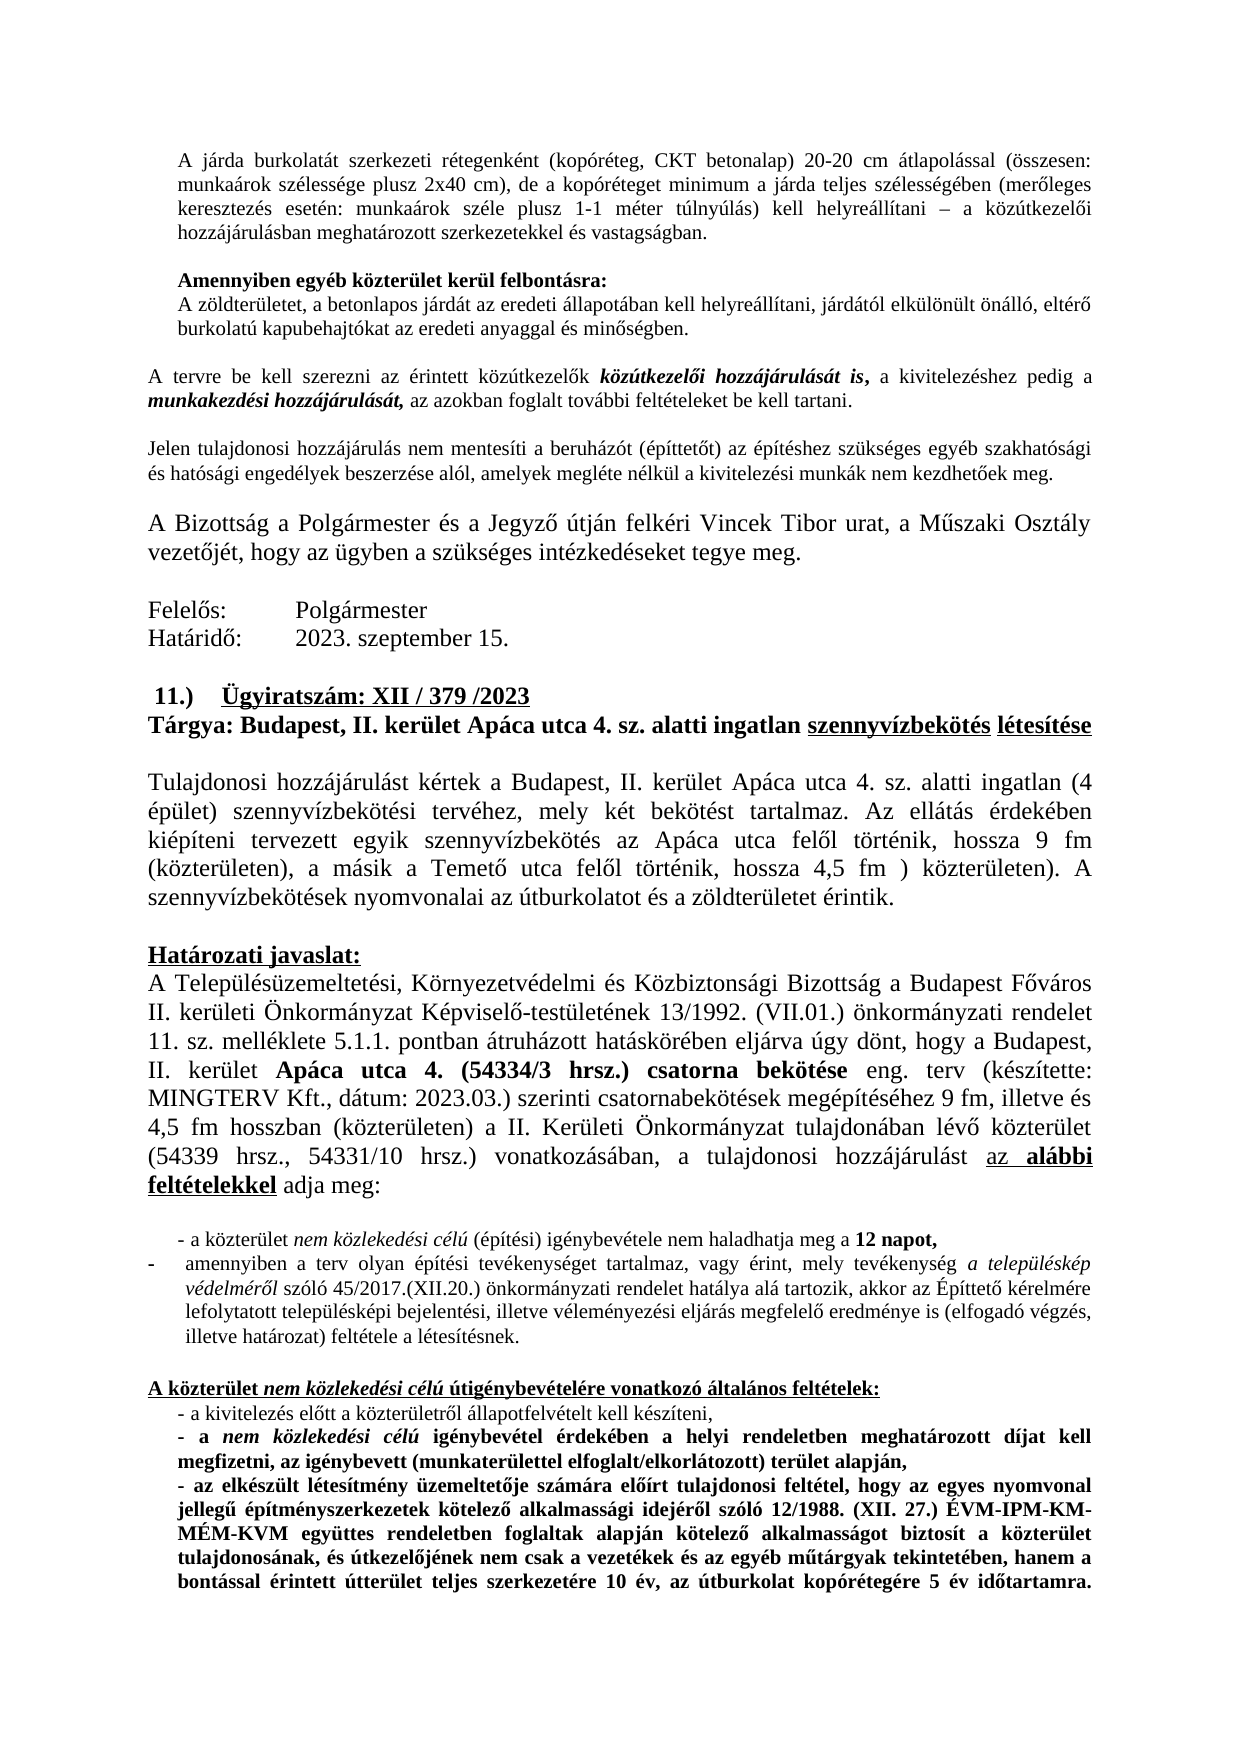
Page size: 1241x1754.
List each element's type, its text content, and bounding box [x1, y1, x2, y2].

text Jelen tulajdonosi hozzájárulás nem mentesíti a beruházót (építtetőt) az építéshez szükséges egyéb szakhatósági és hatósági engedélyek beszerzése alól, amelyek megléte nélkül a kivitelezési munkák nem kezdhetőek meg. [148, 436, 1093, 484]
text A közterület nem közlekedési célú útigénybevételére vonatkozó általános feltételek: [148, 1376, 1093, 1400]
text A Bizottság a Polgármester és a Jegyző útján felkéri Vincek Tibor urat, a Műszaki Osztály vezetőjét, hogy az ügyben a szükséges intézkedéseket tegye meg. [148, 508, 1093, 566]
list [177, 1473, 1093, 1593]
text Felelős: Polgármester [148, 595, 1093, 623]
list amennyiben a terv olyan építési tevékenységet tartalmaz, vagy érint, mely tevékenység a településkép védelméről szóló 45/2017.(XII.20.) önkormányzati rendelet hatálya alá tartozik, akkor az Építtető kérelmére lefolytatott településképi bejelentési, illetve véleményezési eljárás megfelelő eredménye is (elfogadó végzés, illetve határozat) feltétele a létesítésnek. [148, 1251, 1093, 1348]
text A zöldterületet, a betonlapos járdát az eredeti állapotában kell helyreállítani, járdától elkülönült önálló, eltérő burkolatú kapubehajtókat az eredeti anyaggal és minőségben. [177, 292, 1093, 340]
text Határozati javaslat: [148, 940, 1093, 968]
list a kivitelezés előtt a közterületről állapotfelvételt kell készíteni, [177, 1400, 1093, 1424]
text A Településüzemeltetési, Környezetvédelmi és Közbiztonsági Bizottság a Budapest Főváros II. kerületi Önkormányzat Képviselő-testületének 13/1992. (VII.01.) önkormányzati rendelet 11. sz. melléklete 5.1.1. pontban átruházott hatáskörében eljárva úgy dönt, hogy a Budapest, II. kerület Apáca utca 4. (54334/3 hrsz.) csatorna bekötése eng. terv (készítette: MINGTERV Kft., dátum: 2023.03.) szerinti csatornabekötések megépítéséhez 9 fm, illetve és 4,5 fm hosszban (közterületen) a II. Kerületi Önkormányzat tulajdonában lévő közterület (54339 hrsz., 54331/10 hrsz.) vonatkozásában, a tulajdonosi hozzájárulást az alábbi feltételekkel adja meg: [148, 968, 1093, 1198]
text A tervre be kell szerezni az érintett közútkezelők közútkezelői hozzájárulását is, a kivitelezéshez pedig a munkakezdési hozzájárulását, az azokban foglalt további feltételeket be kell tartani. [148, 364, 1093, 412]
text A járda burkolatát szerkezeti rétegenként (kopóréteg, CKT betonalap) 20-20 cm átlapolással (összesen: munkaárok szélessége plusz 2x40 cm), de a kopóréteget minimum a járda teljes szélességében (merőleges keresztezés esetén: munkaárok széle plusz 1-1 méter túlnyúlás) kell helyreállítani – a közútkezelői hozzájárulásban meghatározott szerkezetekkel és vastagságban. [177, 148, 1093, 244]
text Amennyiben egyéb közterület kerül felbontásra: [177, 268, 1093, 292]
text Tulajdonosi hozzájárulást kértek a Budapest, II. kerület Apáca utca 4. sz. alatti ingatlan (4 épület) szennyvízbekötési tervéhez, mely két bekötést tartalmaz. Az ellátás érdekében kiépíteni tervezett egyik szennyvízbekötés az Apáca utca felől történik, hossza 9 fm (közterületen), a másik a Temető utca felől történik, hossza 4,5 fm ) közterületen). A szennyvízbekötések nyomvonalai az útburkolatot és a zöldterületet érintik. [148, 767, 1093, 911]
text Tárgya: Budapest, II. kerület Apáca utca 4. sz. alatti ingatlan szennyvízbekötés létesítése [148, 710, 1093, 738]
text Határidő: 2023. szeptember 15. [148, 623, 1093, 652]
list a közterület nem közlekedési célú (építési) igénybevétele nem haladhatja meg a 12 napot, [177, 1227, 1093, 1251]
list Ügyiratszám: XII / 379 /2023 [154, 681, 1093, 710]
list a nem közlekedési célú igénybevétel érdekében a helyi rendeletben meghatározott díjat kell megfizetni, az igénybevett (munkaterülettel elfoglalt/elkorlátozott) terület alapján, [177, 1424, 1093, 1473]
